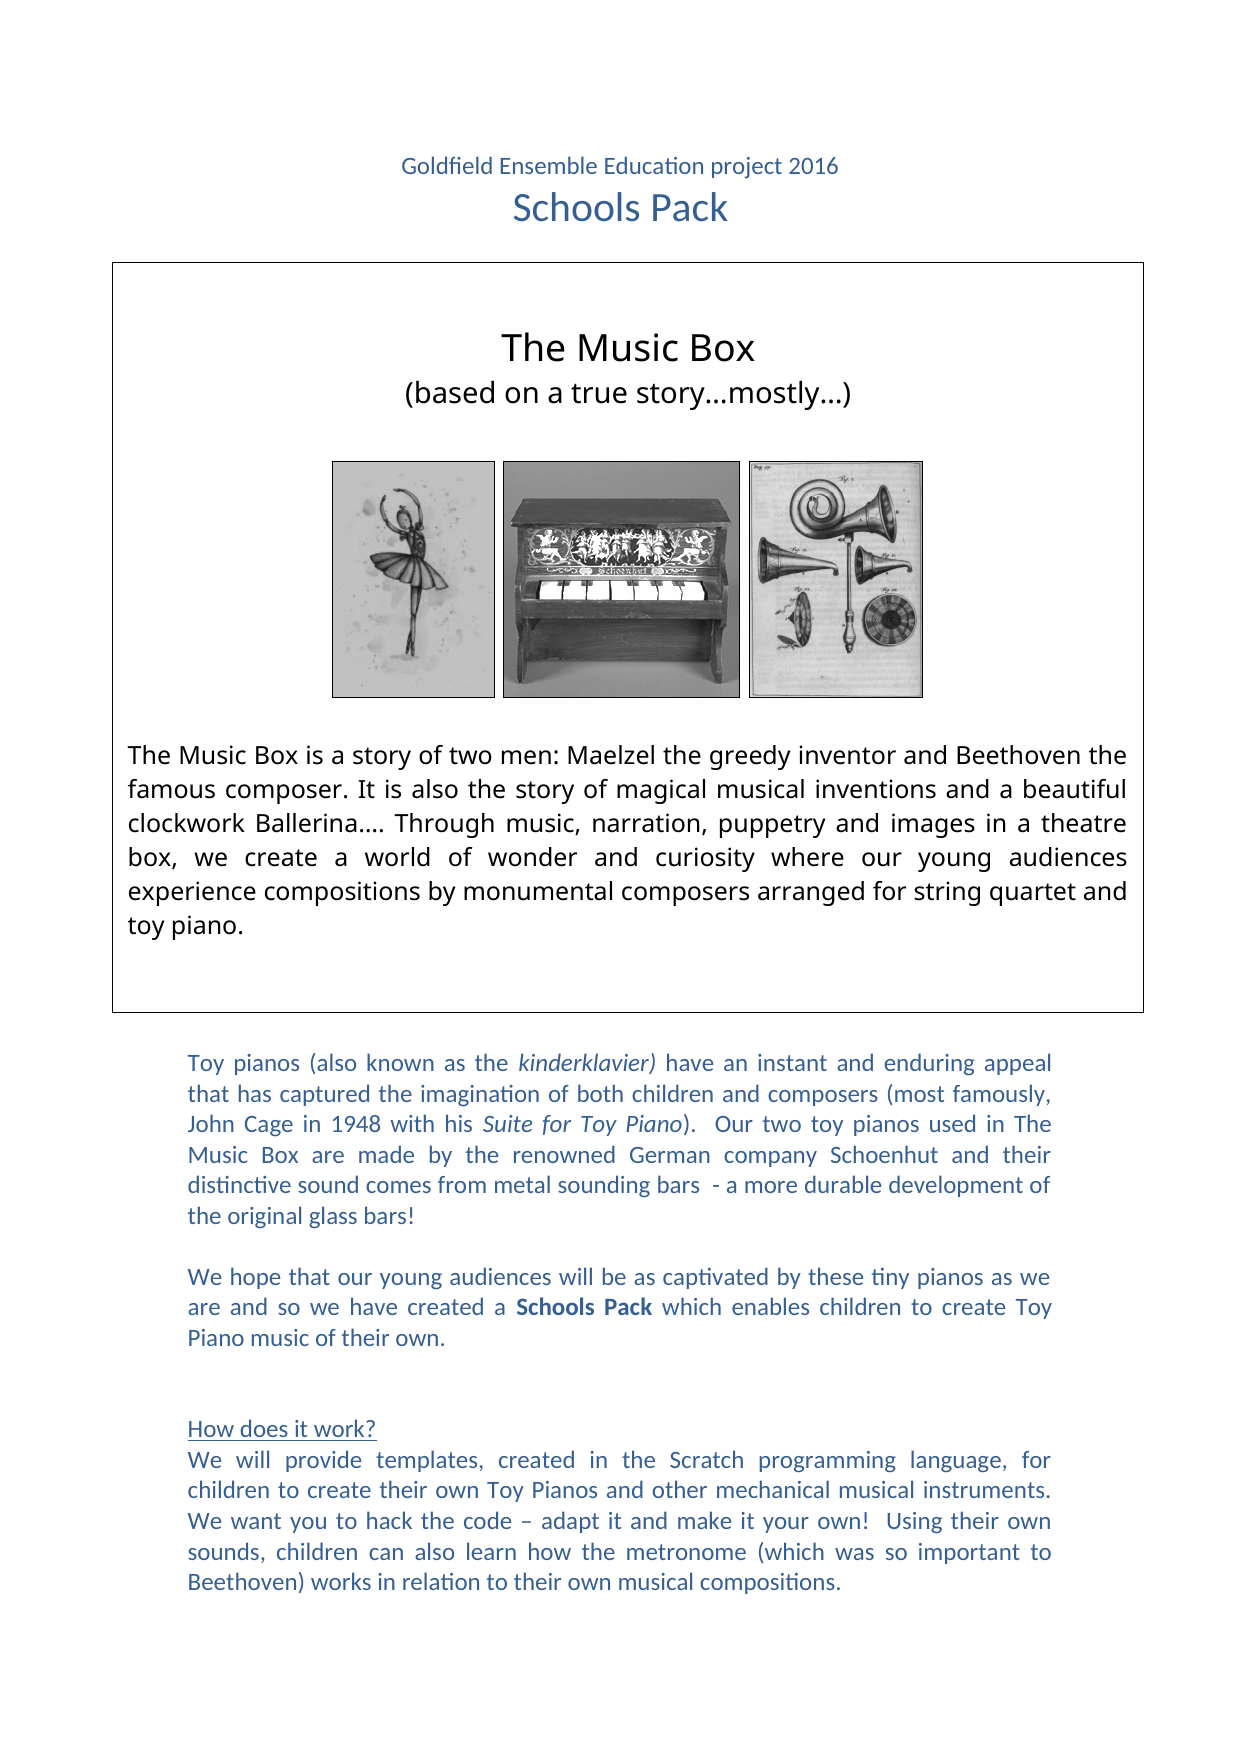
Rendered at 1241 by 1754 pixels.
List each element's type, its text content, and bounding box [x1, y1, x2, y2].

text We hope that our young audiences will be as captivated by these tiny pianos as we are and so we have created a Schools Pack which enables children to create Toy Piano music of their own. [187, 1261, 1053, 1352]
text Toy pianos (also known as the kinderklavier) have an instant and enduring appeal that has captured the imagination of both children and composers (most famously, John Cage in 1948 with his Suite for Toy Piano). Our two toy pianos used in The Music Box are made by the renowned German company Schoenhut and their distinctive sound comes from metal sounding bars - a more durable development of the original glass bars! [187, 1047, 1053, 1230]
picture [750, 462, 922, 697]
text How does it work? [187, 1413, 1053, 1444]
text Schools Pack [187, 181, 1053, 231]
picture [504, 462, 739, 697]
text Goldfield Ensemble Education project 2016 [187, 150, 1053, 181]
picture [333, 462, 494, 697]
text We will provide templates, created in the Scratch programming language, for children to create their own Toy Pianos and other mechanical musical instruments. We want you to hack the code – adapt it and make it your own! Using their own sounds, children can also learn how the metronome (which was so important to Beethoven) works in relation to their own musical compositions. [187, 1444, 1053, 1597]
